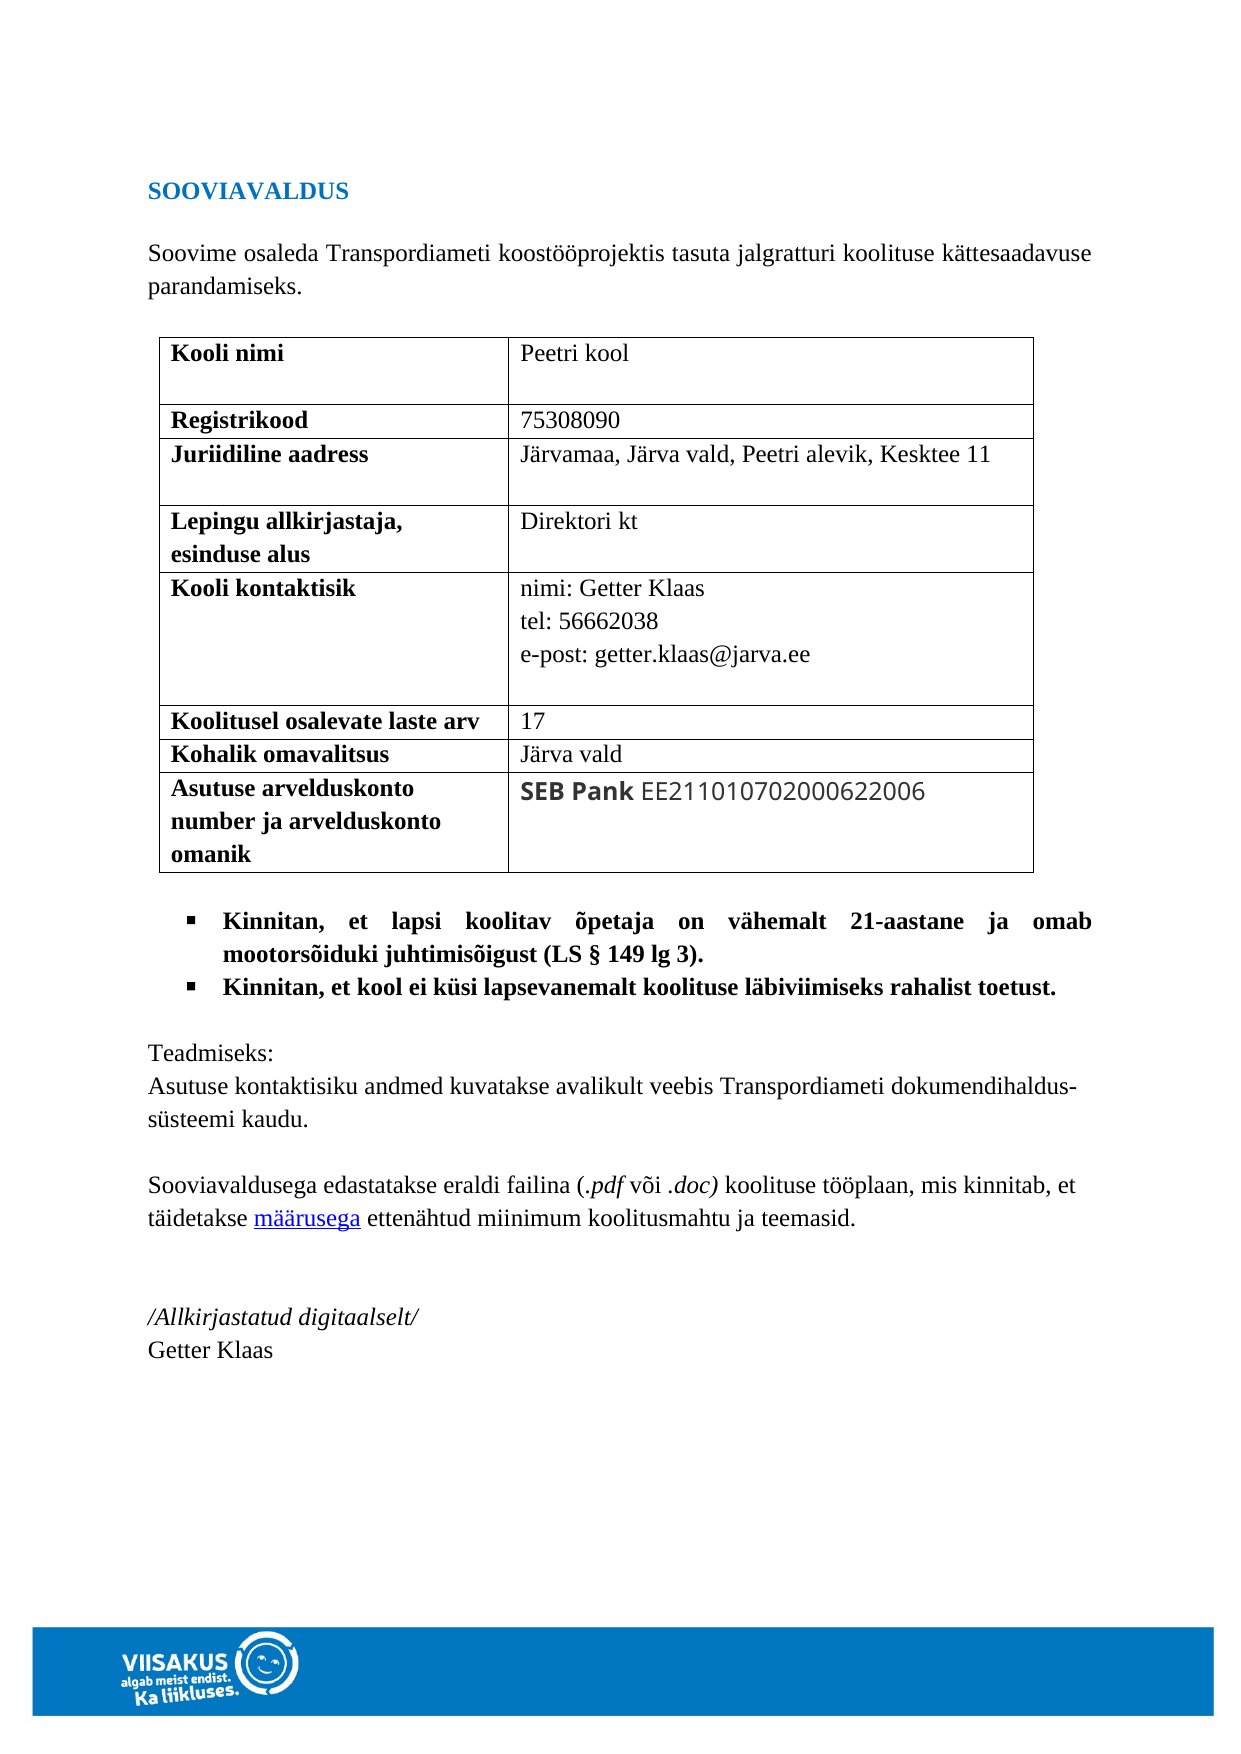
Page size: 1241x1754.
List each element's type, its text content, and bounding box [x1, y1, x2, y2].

table_cell Asutuse arvelduskonto number ja arvelduskonto omanik [160, 773, 508, 872]
table_cell SEB Pank EE211010702000622006 [509, 773, 1033, 872]
table_cell Direktori kt [509, 506, 1033, 572]
table_cell Kohalik omavalitsus [160, 740, 508, 772]
text Sooviavaldusega edastatakse eraldi failina (.pdf või .doc) koolituse tööplaan, mis kinnitab, et täidetakse määrusega ettenähtud miinimum koolitusmahtu ja teemasid. [148, 1170, 1093, 1232]
text Asutuse kontaktisiku andmed kuvatakse avalikult veebis Transpordiameti dokumendihaldus-süsteemi kaudu. [148, 1071, 1093, 1133]
table_cell Juriidiline aadress [160, 439, 508, 505]
table_header Kooli nimi [160, 338, 508, 404]
table_header Peetri kool [509, 338, 1033, 404]
text Soovime osaleda Transpordiameti koostööprojektis tasuta jalgratturi koolituse kättesaadavuse parandamiseks. [148, 238, 1093, 300]
table_cell 17 [509, 706, 1033, 738]
table_cell Lepingu allkirjastaja, esinduse alus [160, 506, 508, 572]
text /Allkirjastatud digitaalselt/ [148, 1302, 1093, 1331]
table_cell nimi: Getter Klaas tel: 56662038 e-post: getter.klaas@jarva.ee [509, 573, 1033, 705]
text Teadmiseks: [148, 1038, 1093, 1067]
table_cell Kooli kontaktisik [160, 573, 508, 705]
table_cell Koolitusel osalevate laste arv [160, 706, 508, 738]
table_cell Registrikood [160, 405, 508, 438]
picture [25, 1622, 1221, 1723]
list Kinnitan, et lapsi koolitav õpetaja on vähemalt 21-aastane ja omab mootorsõiduki juhtimisõigust (LS § 149 lg 3). [185, 906, 1093, 968]
list Kinnitan, et kool ei küsi lapsevanemalt koolituse läbiviimiseks rahalist toetust. [185, 972, 1093, 1001]
table_cell 75308090 [509, 405, 1033, 438]
table_cell Järvamaa, Järva vald, Peetri alevik, Kesktee 11 [509, 439, 1033, 505]
text SOOVIAVALDUS [148, 176, 1093, 205]
table_cell Järva vald [509, 740, 1033, 772]
text Getter Klaas [148, 1335, 1093, 1364]
